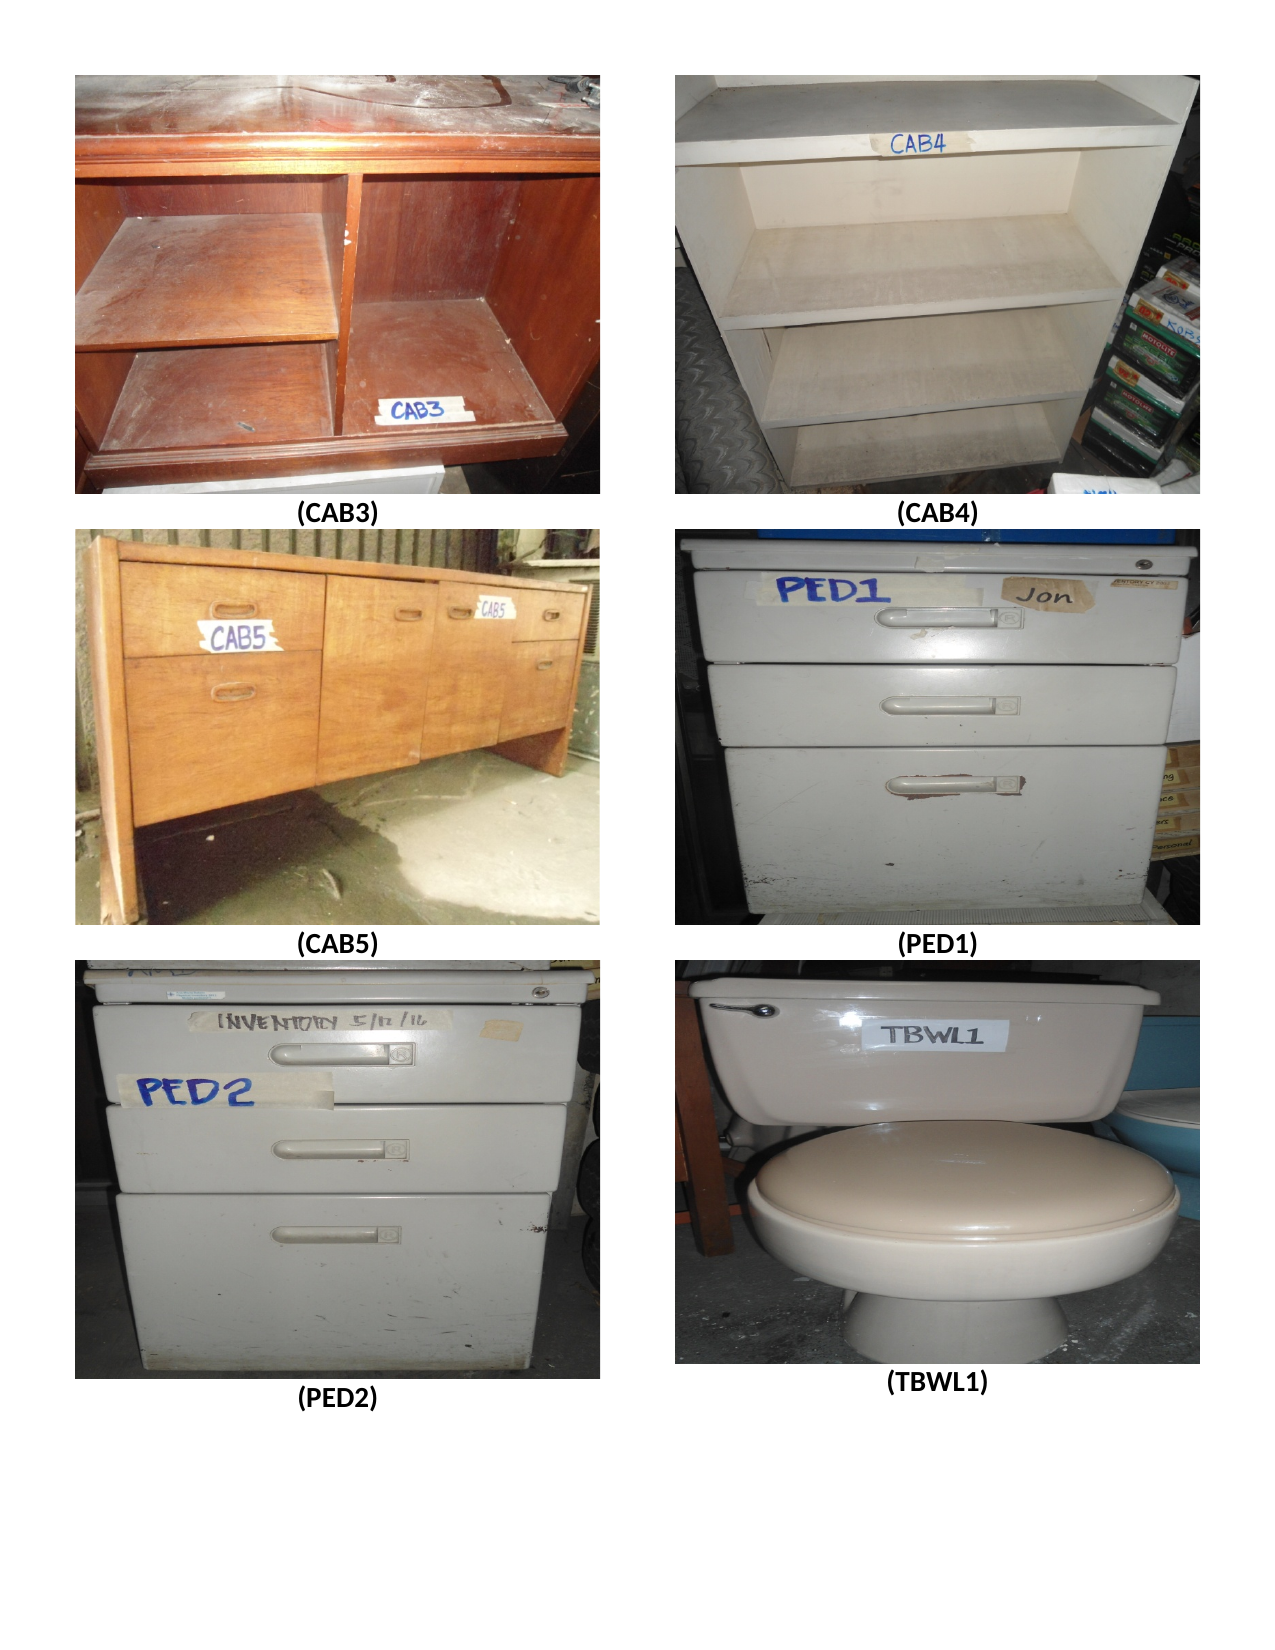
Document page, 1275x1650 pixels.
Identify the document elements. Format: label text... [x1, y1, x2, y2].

text (CAB3) [75, 494, 600, 529]
text (CAB4) [675, 494, 1200, 529]
text (TBWL1) [675, 1364, 1200, 1399]
picture [75, 960, 600, 1379]
text (CAB5) [75, 925, 600, 960]
picture [75, 75, 600, 494]
picture [675, 960, 1200, 1364]
text (PED2) [75, 1379, 600, 1415]
picture [675, 529, 1200, 925]
text (PED1) [675, 925, 1200, 960]
picture [675, 75, 1200, 494]
picture [75, 529, 600, 925]
